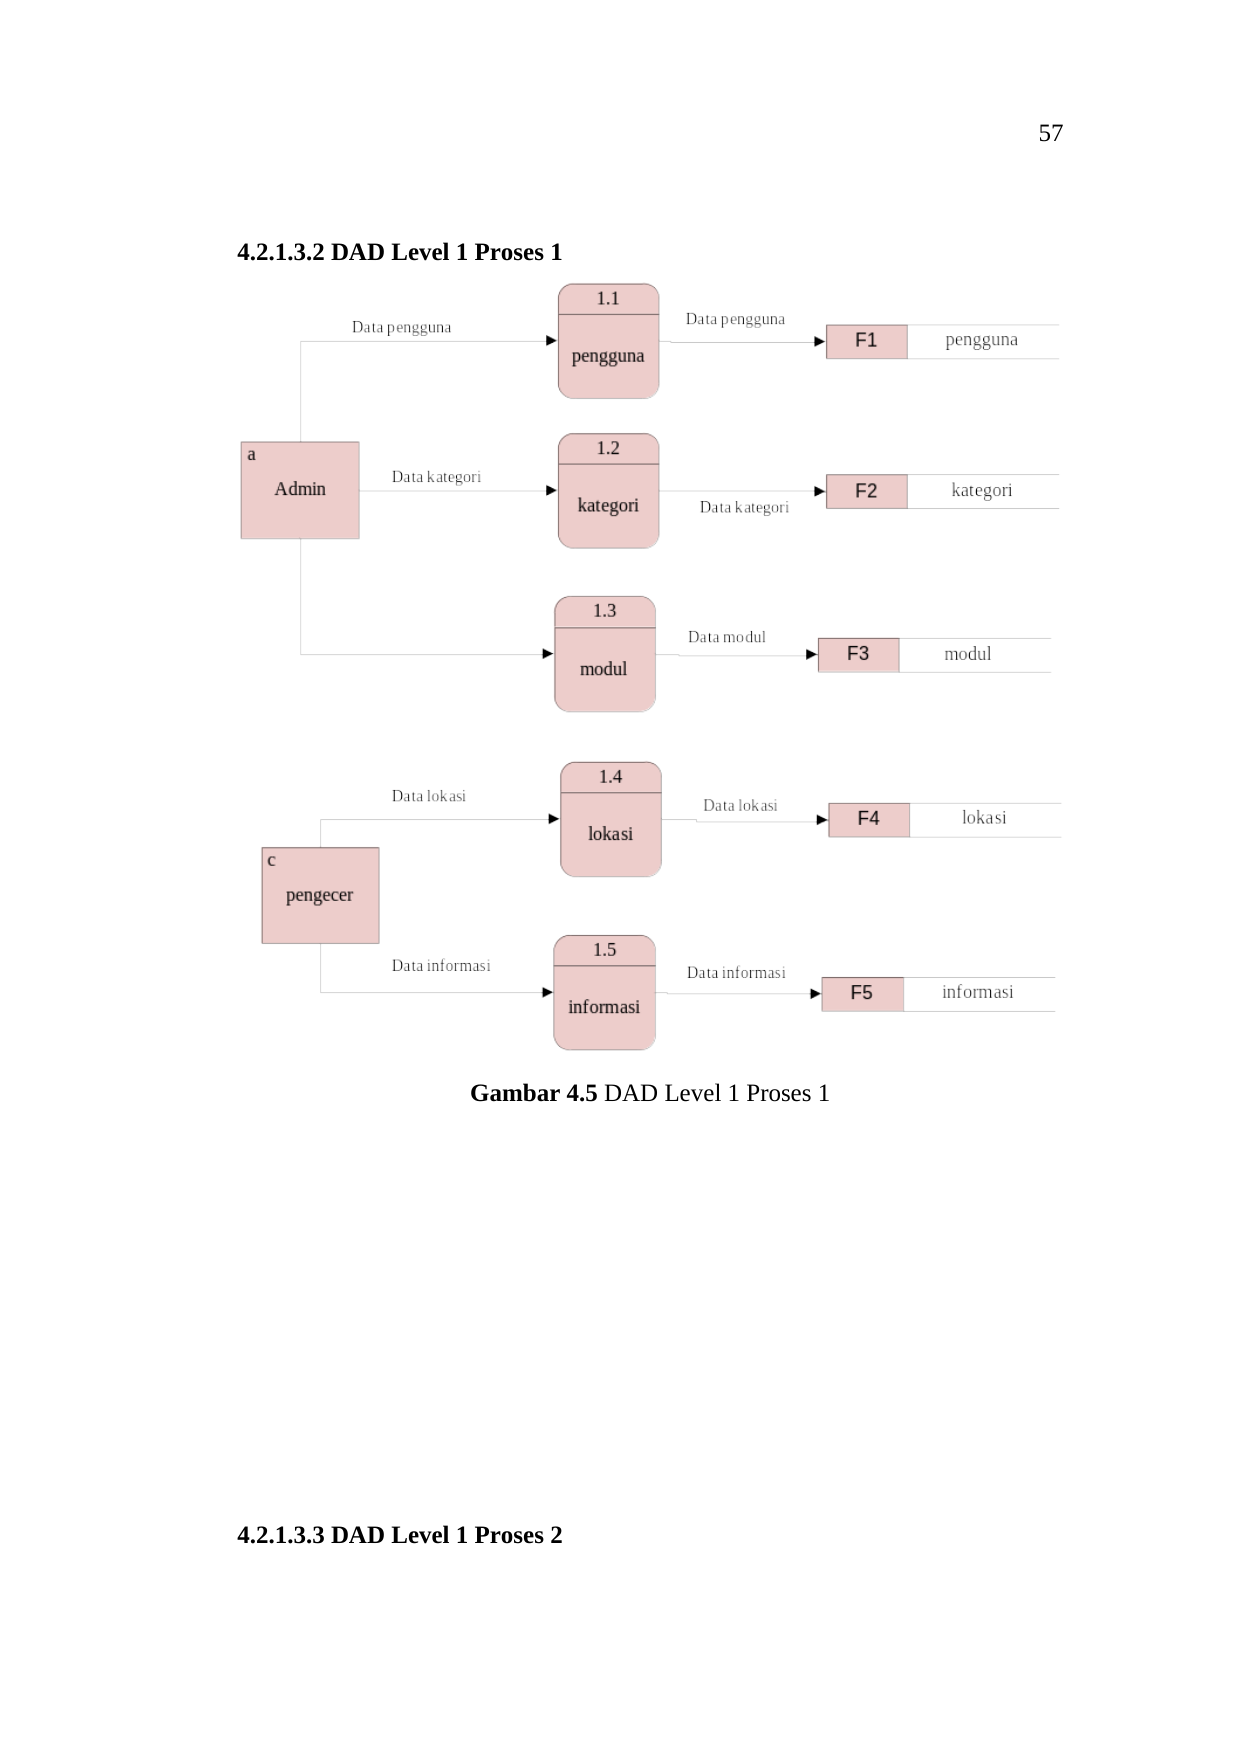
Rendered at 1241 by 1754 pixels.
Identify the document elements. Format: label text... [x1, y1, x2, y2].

text Gambar 4.5 DAD Level 1 Proses 1 [237, 1078, 1063, 1106]
text 4.2.1.3.2 DAD Level 1 Proses 1 [237, 237, 1063, 266]
text 4.2.1.3.3 DAD Level 1 Proses 2 [237, 1520, 1063, 1548]
